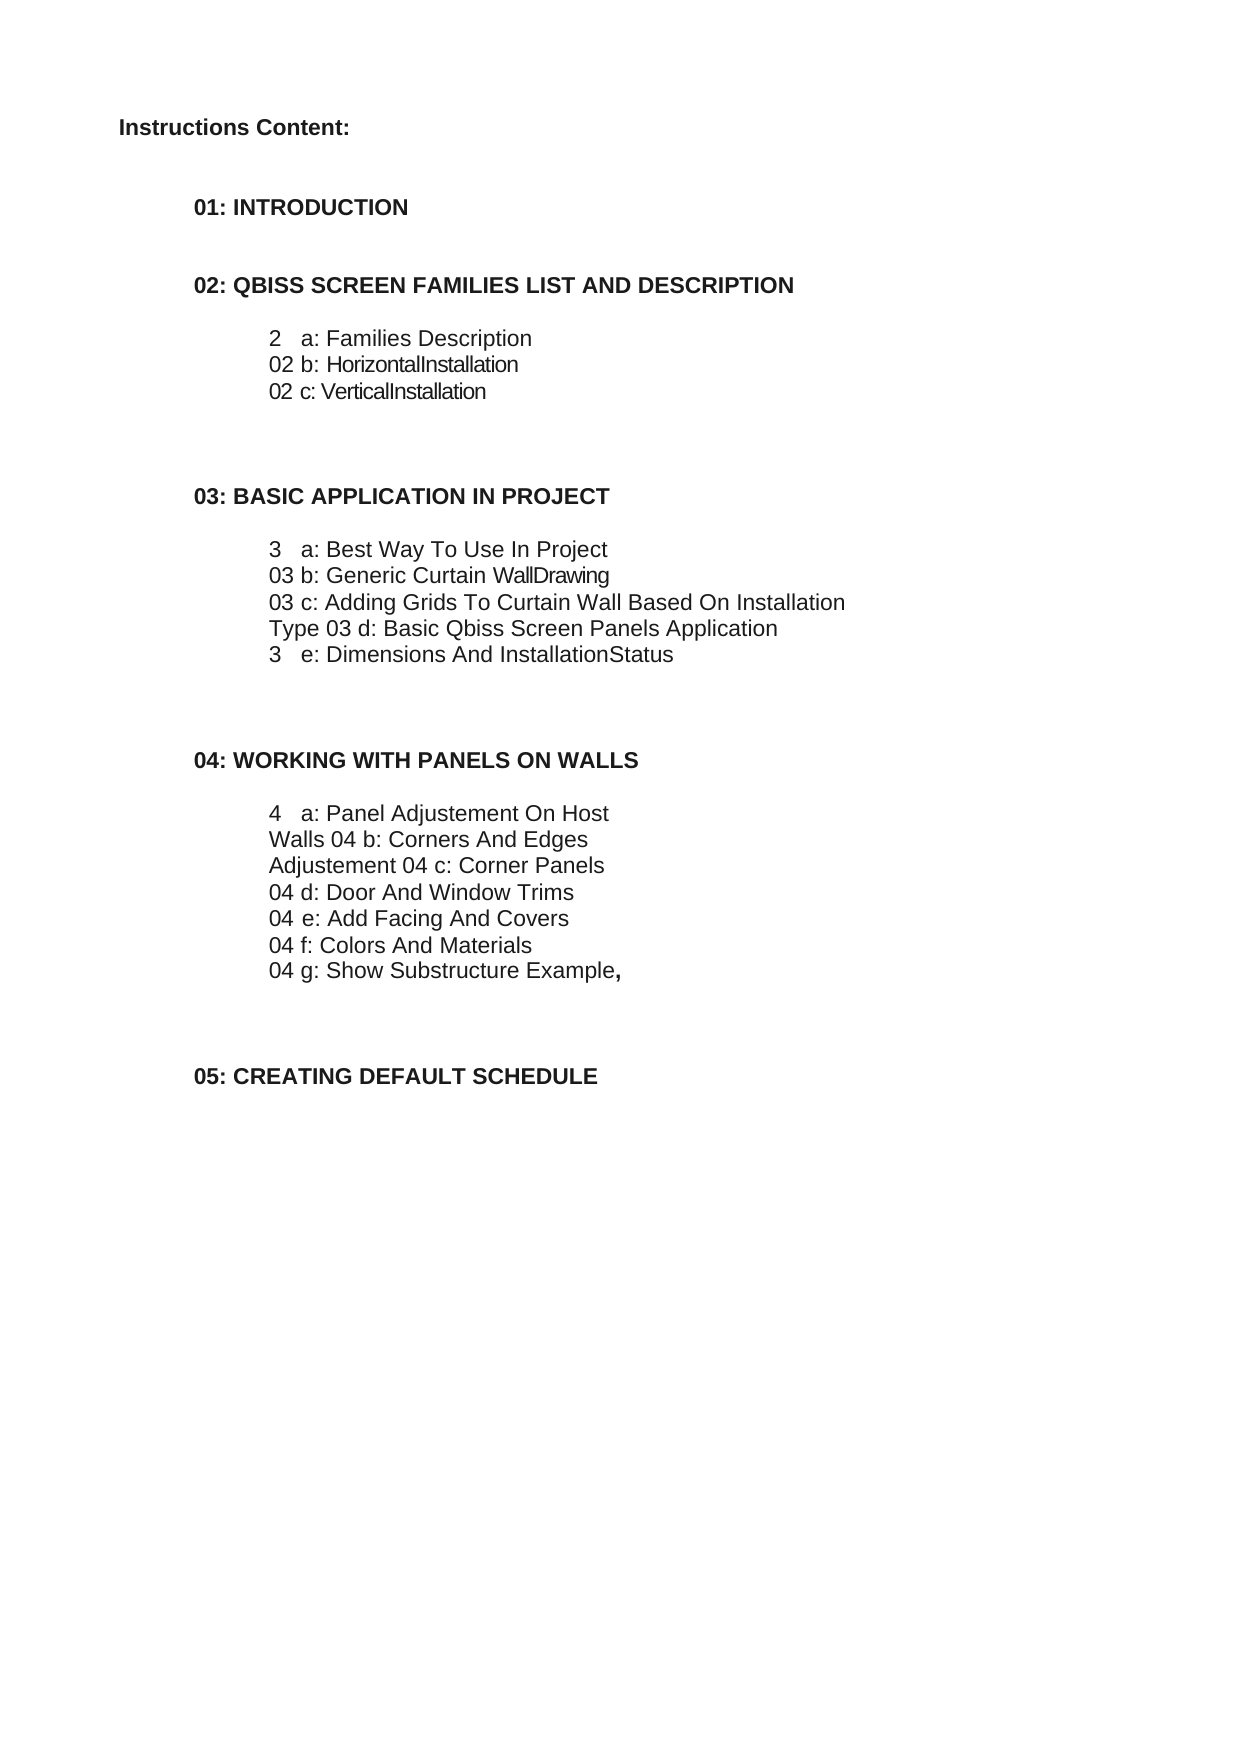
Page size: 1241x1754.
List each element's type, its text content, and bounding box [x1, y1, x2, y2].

subtitle 05: CREATING DEFAULT SCHEDULE [193, 1063, 1163, 1089]
subtitle 04: WORKING WITH PANELS ON WALLS [193, 747, 1163, 773]
list a: Panel Adjustement On Host Walls 04 b: Corners And Edges Adjustement 04 c: Corner Panels 04 d: Door And Window Trims [268, 799, 609, 905]
list e: Dimensions And InstallationStatus [268, 641, 1163, 668]
list a: Families Description 02 b: HorizontalInstallation 02 c: VerticalInstallation [268, 325, 532, 404]
list e: Add Facing And Covers 04 f: Colors And Materials [268, 905, 574, 958]
text 04 g: Show Substructure Example, [268, 958, 1163, 984]
list c: Adding Grids To Curtain Wall Based On Installation Type 03 d: Basic Qbiss Screen Panels Application [268, 589, 903, 641]
text 02: QBISS SCREEN FAMILIES LIST AND DESCRIPTION [193, 272, 1163, 299]
subtitle 03: BASIC APPLICATION IN PROJECT [193, 483, 1163, 509]
subtitle Instructions Content: [118, 114, 1163, 141]
text 01: INTRODUCTION [193, 193, 1163, 220]
list a: Best Way To Use In Project 03 b: Generic Curtain WallDrawing [268, 536, 610, 589]
